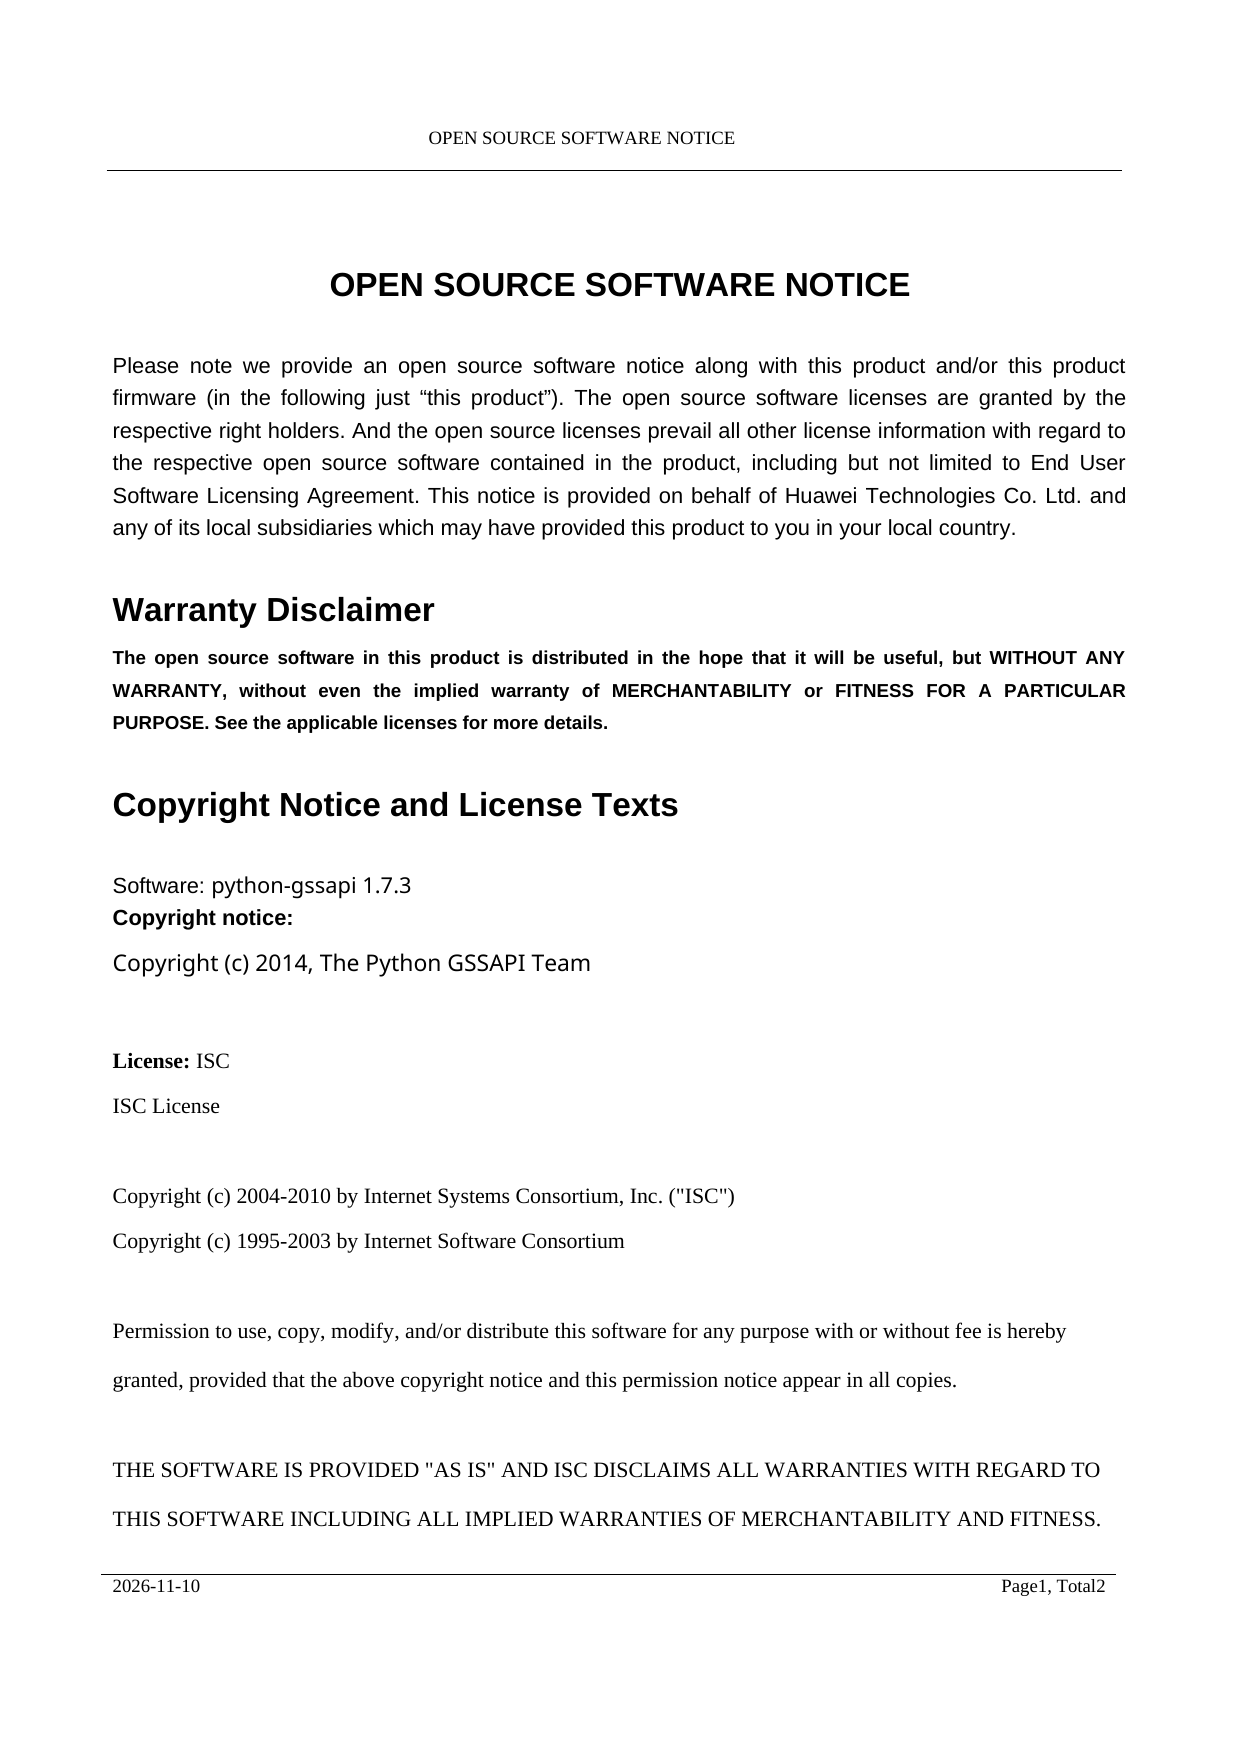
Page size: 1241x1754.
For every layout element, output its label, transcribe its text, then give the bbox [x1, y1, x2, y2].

text ISC License [112, 1089, 1128, 1122]
text Copyright (c) 2014, The Python GSSAPI Team [112, 947, 1128, 1028]
text Copyright Notice and License Texts [112, 771, 1128, 836]
text Copyright (c) 2004-2010 by Internet Systems Consortium, Inc. ("ISC") [112, 1179, 1128, 1212]
text Copyright notice: [112, 901, 1128, 934]
text Permission to use, copy, modify, and/or distribute this software for any purpose with or without fee is hereby granted, provided that the above copyright notice and this permission notice appear in all copies. [112, 1315, 1128, 1396]
text Warranty Disclaimer [112, 576, 1128, 641]
text Copyright (c) 1995-2003 by Internet Software Consortium [112, 1224, 1128, 1257]
text License: ISC [112, 1044, 1128, 1077]
text The open source software in this product is distributed in the hope that it will be useful, but WITHOUT ANY WARRANTY, without even the implied warranty of MERCHANTABILITY or FITNESS FOR A PARTICULAR PURPOSE. See the applicable licenses for more details. [112, 641, 1128, 739]
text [112, 1454, 1128, 1535]
text Please note we provide an open source software notice along with this product and/or this product firmware (in the following just “this product”). The open source software licenses are granted by the respective right holders. And the open source licenses prevail all other license information with regard to the respective open source software contained in the product, including but not limited to End User Software Licensing Agreement. This notice is provided on behalf of Huawei Technologies Co. Ltd. and any of its local subsidiaries which may have provided this product to you in your local country. [112, 349, 1128, 544]
text OPEN SOURCE SOFTWARE NOTICE [112, 251, 1128, 316]
text Software: python-gssapi 1.7.3 [112, 869, 1128, 901]
